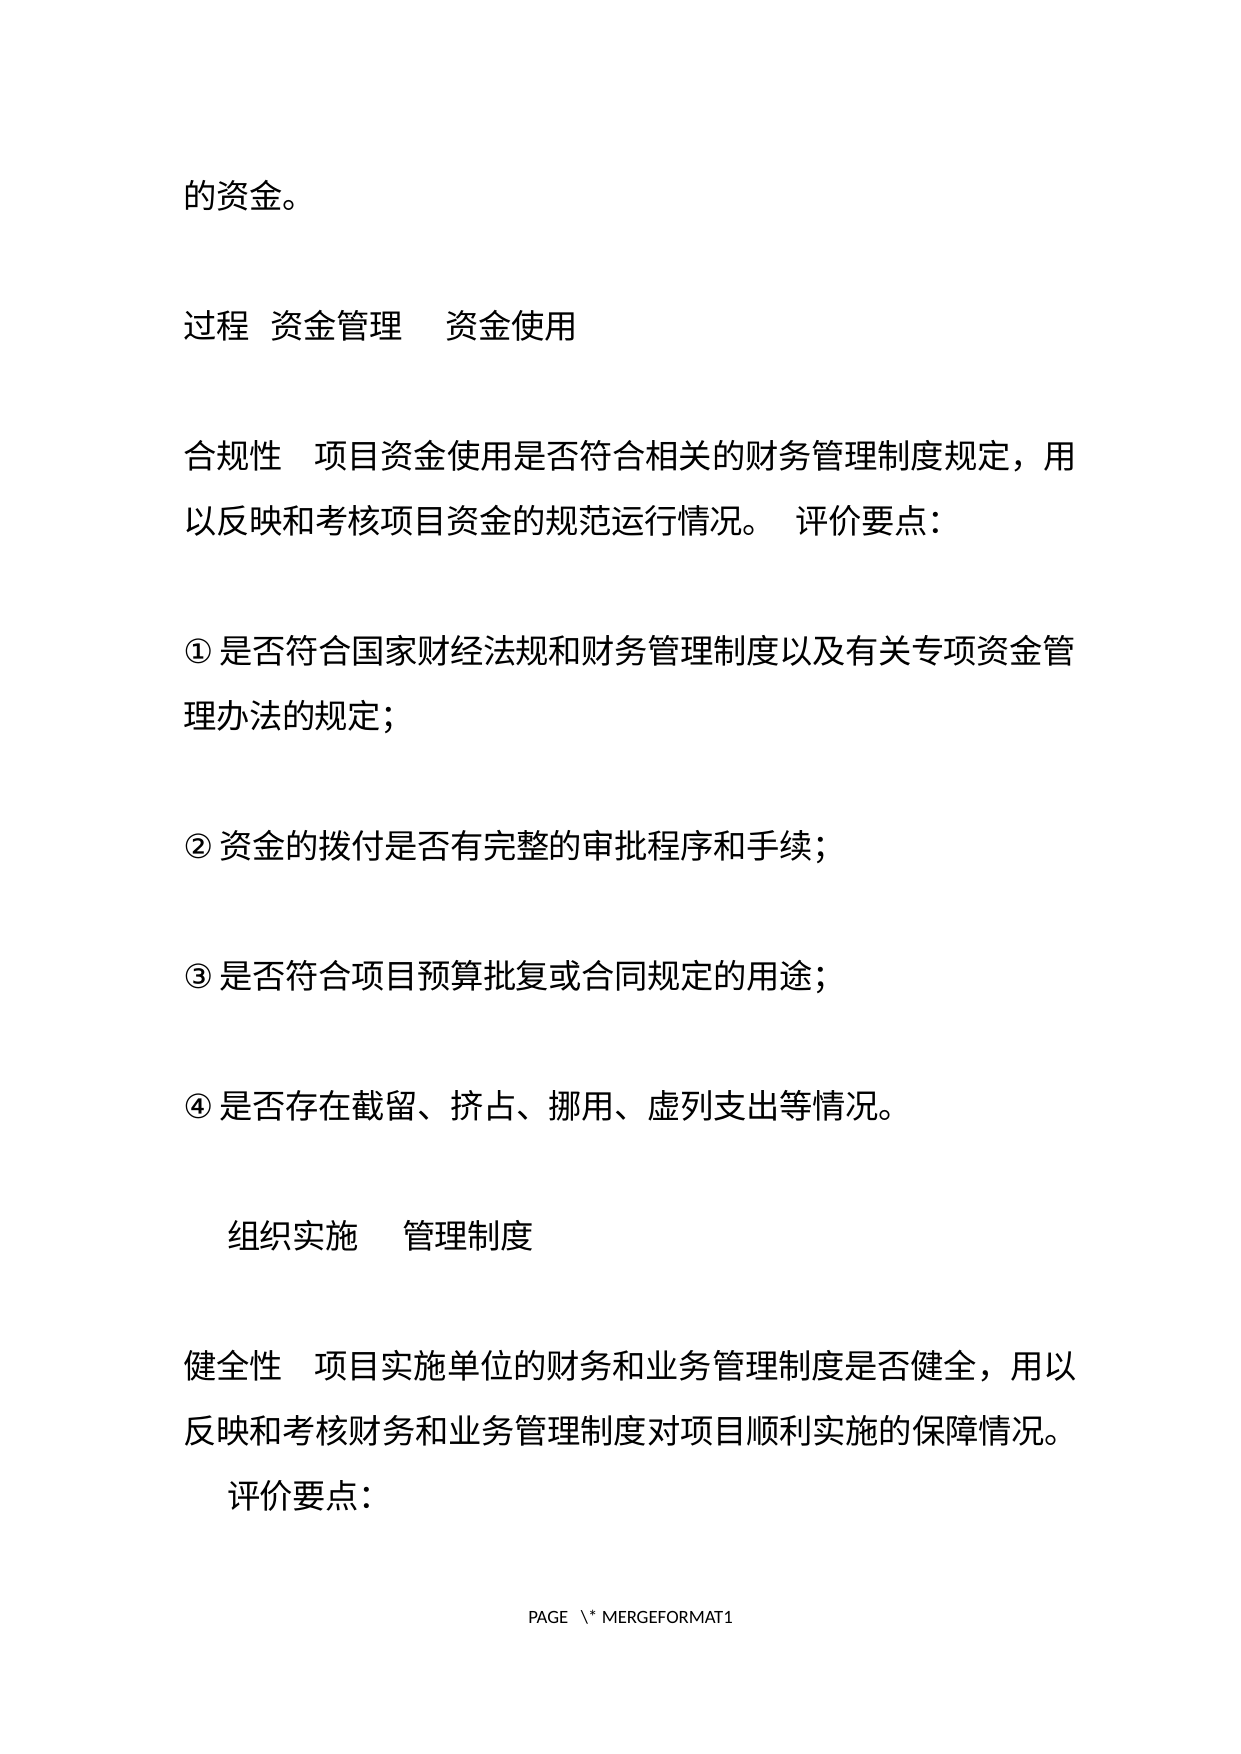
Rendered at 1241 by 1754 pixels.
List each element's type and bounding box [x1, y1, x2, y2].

text [183, 162, 1078, 1527]
